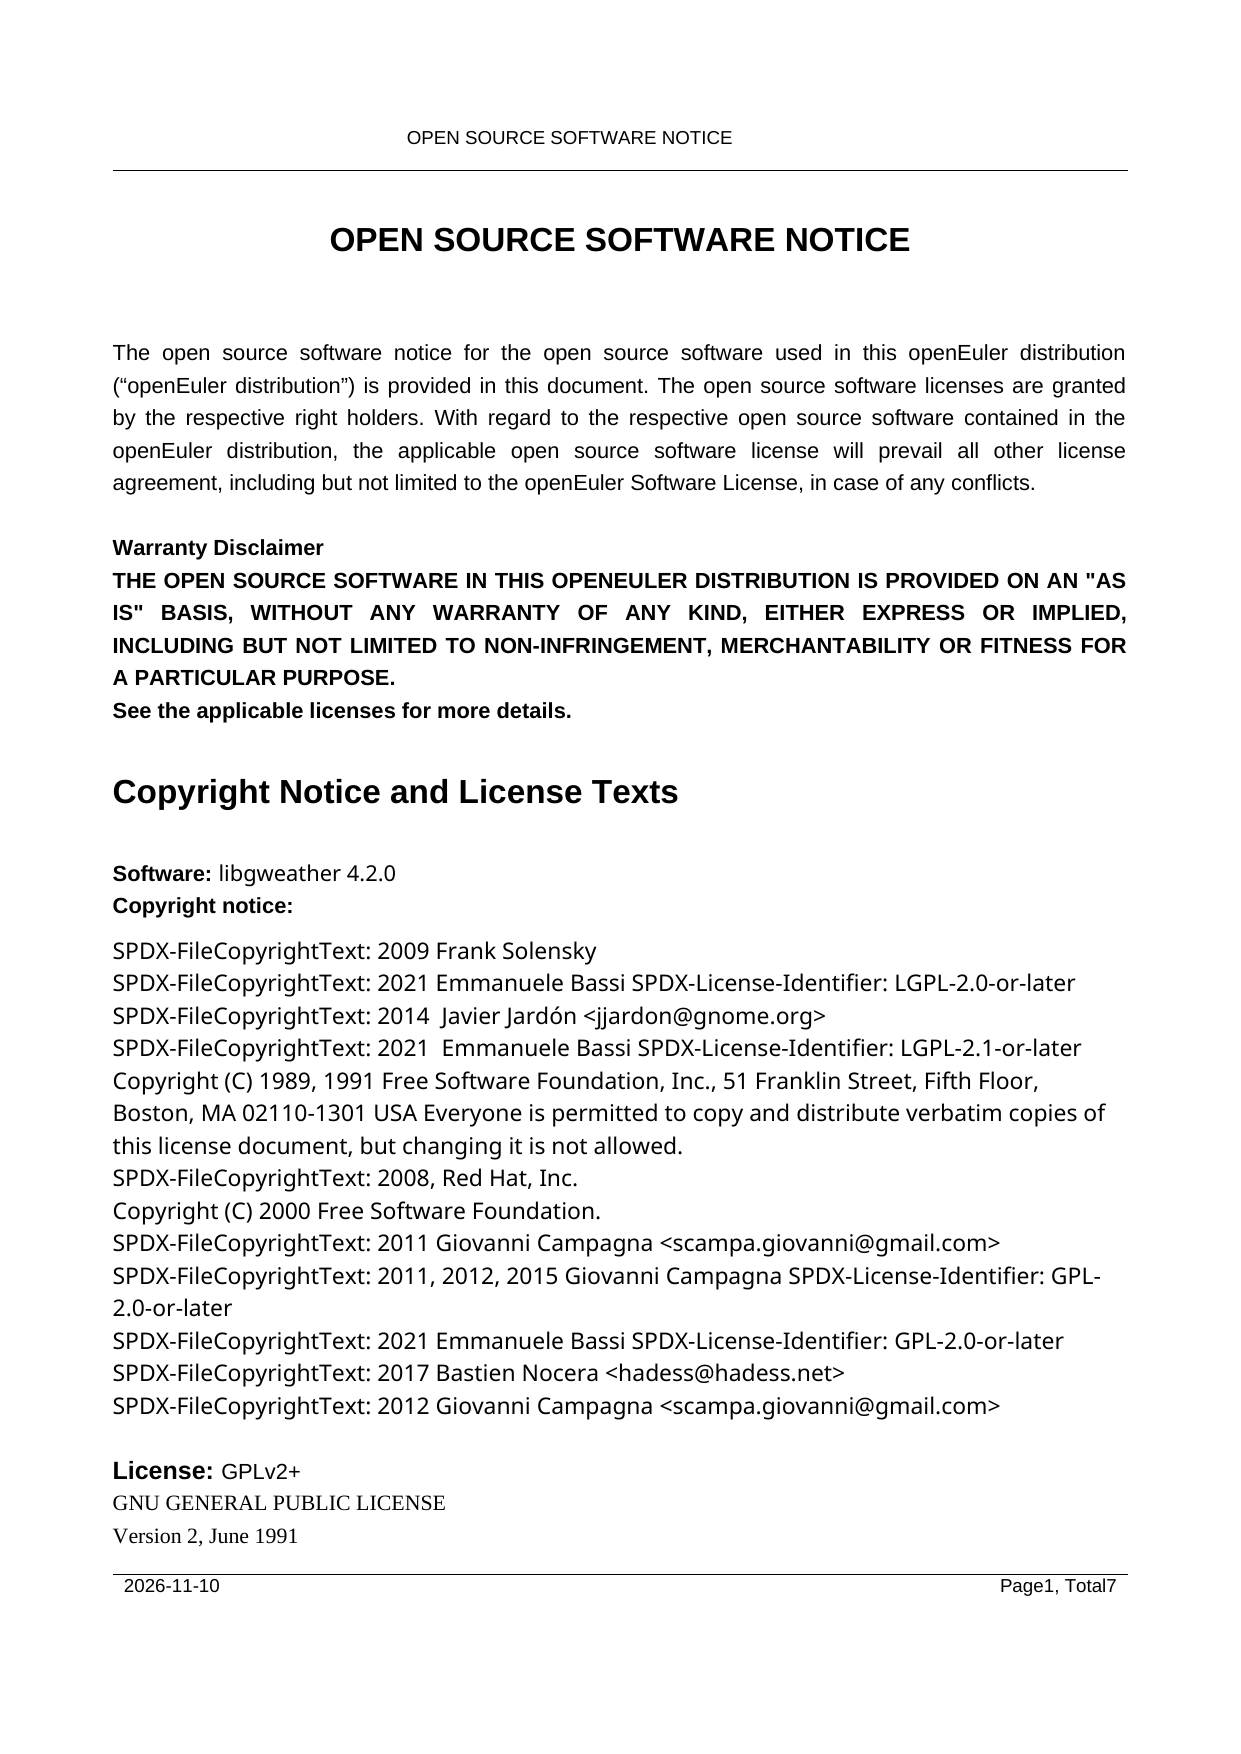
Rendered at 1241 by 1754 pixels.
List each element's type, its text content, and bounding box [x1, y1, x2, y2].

text Copyright notice: [112, 889, 1128, 921]
title Software: libgweather 4.2.0 [112, 856, 1128, 889]
text THE OPEN SOURCE SOFTWARE IN THIS OPENEULER DISTRIBUTION IS PROVIDED ON AN "AS IS" BASIS, WITHOUT ANY WARRANTY OF ANY KIND, EITHER EXPRESS OR IMPLIED, INCLUDING BUT NOT LIMITED TO NON-INFRINGEMENT, MERCHANTABILITY OR FITNESS FOR A PARTICULAR PURPOSE. See the applicable licenses for more details. [112, 564, 1128, 726]
text The open source software notice for the open source software used in this openEuler distribution (“openEuler distribution”) is provided in this document. The open source software licenses are granted by the respective right holders. With regard to the respective open source software contained in the openEuler distribution, the applicable open source software license will prevail all other license agreement, including but not limited to the openEuler Software License, in case of any conflicts. [112, 336, 1128, 499]
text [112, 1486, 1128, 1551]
text OPEN SOURCE SOFTWARE NOTICE [112, 206, 1128, 271]
text Warranty Disclaimer [112, 531, 1128, 564]
text License: GPLv2+ [112, 1454, 1128, 1486]
text SPDX-FileCopyrightText: 2009 Frank Solensky SPDX-FileCopyrightText: 2021 Emmanuele Bassi SPDX-License-Identifier: LGPL-2.0-or-later SPDX-FileCopyrightText: 2014 Javier Jardón <jjardon@gnome.org> SPDX-FileCopyrightText: 2021 Emmanuele Bassi SPDX-License-Identifier: LGPL-2.1-or-later Copyright (C) 1989, 1991 Free Software Foundation, Inc., 51 Franklin Street, Fifth Floor, Boston, MA 02110-1301 USA Everyone is permitted to copy and distribute verbatim copies of this license document, but changing it is not allowed. SPDX-FileCopyrightText: 2008, Red Hat, Inc. Copyright (C) 2000 Free Software Foundation. SPDX-FileCopyrightText: 2011 Giovanni Campagna <scampa.giovanni@gmail.com> SPDX-FileCopyrightText: 2011, 2012, 2015 Giovanni Campagna SPDX-License-Identifier: GPL-2.0-or-later SPDX-FileCopyrightText: 2021 Emmanuele Bassi SPDX-License-Identifier: GPL-2.0-or-later SPDX-FileCopyrightText: 2017 Bastien Nocera <hadess@hadess.net> SPDX-FileCopyrightText: 2012 Giovanni Campagna <scampa.giovanni@gmail.com> [112, 934, 1128, 1454]
text Copyright Notice and License Texts [112, 759, 1128, 824]
